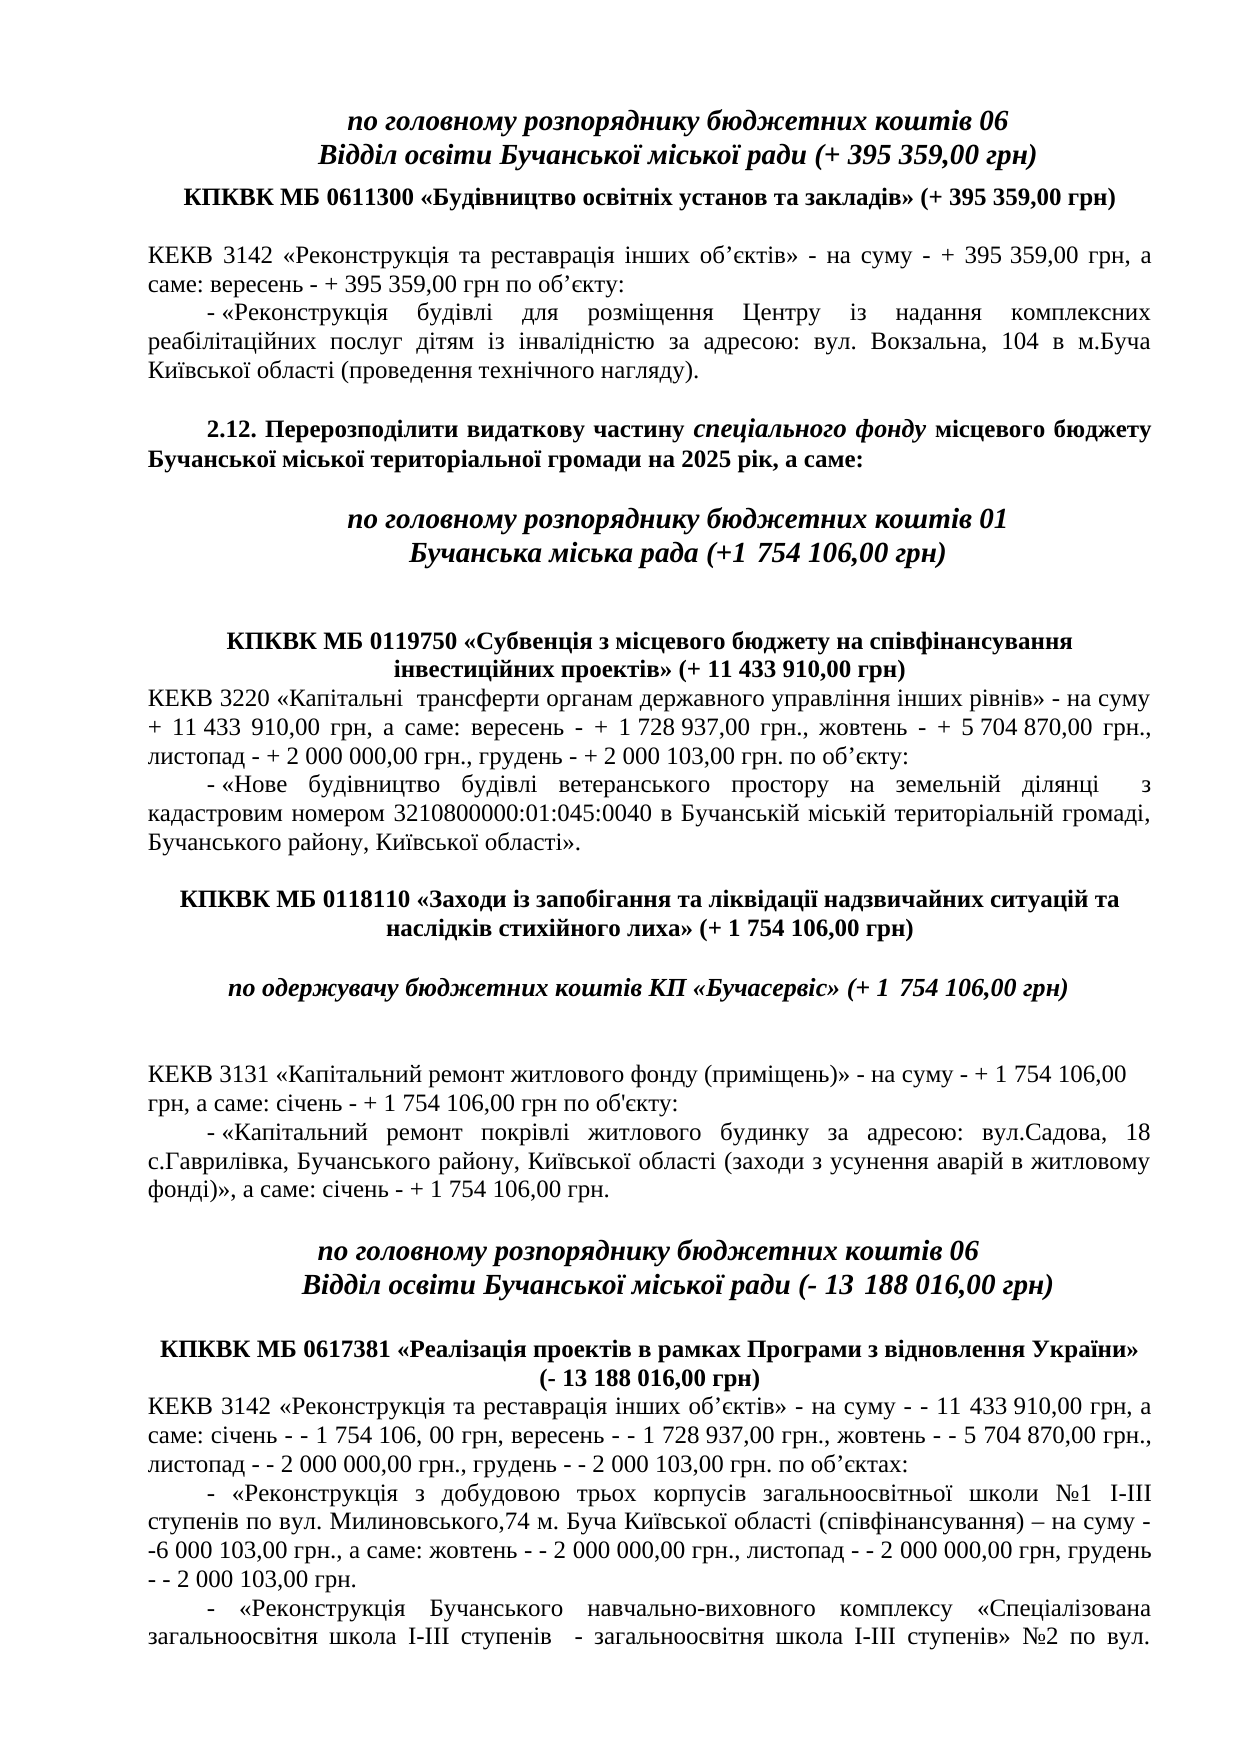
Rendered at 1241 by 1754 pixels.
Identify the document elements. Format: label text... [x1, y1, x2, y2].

text КПКВК МБ 0617381 «Реалізація проектів в рамках Програми з відновлення України» [148, 1334, 1152, 1363]
text КЕКВ 3220 «Капітальні трансферти органам державного управління інших рівнів» - на суму + 11 433 910,00 грн, а саме: вересень - + 1 728 937,00 грн., жовтень - + 5 704 870,00 грн., листопад - + 2 000 000,00 грн., грудень - + 2 000 103,00 грн. по об’єкту: [148, 683, 1152, 769]
text Відділ освіти Бучанської міської ради (- 13 188 016,00 грн) [148, 1267, 1152, 1300]
text Відділ освіти Бучанської міської ради (+ 395 359,00 грн) [148, 137, 1152, 171]
text КПКВК МБ 0119750 «Субвенція з місцевого бюджету на співфінансування інвестиційних проектів» (+ 11 433 910,00 грн) [148, 626, 1152, 683]
text КЕКВ 3142 «Реконструкція та реставрація інших об’єктів» - на суму - - 11 433 910,00 грн, а саме: січень - - 1 754 106, 00 грн, вересень - - 1 728 937,00 грн., жовтень - - 5 704 870,00 грн., листопад - - 2 000 000,00 грн., грудень - - 2 000 103,00 грн. по об’єктах: [148, 1391, 1152, 1478]
text по головному розпоряднику бюджетних коштів 06 [148, 1233, 1152, 1267]
text 2.12. Перерозподілити видаткову частину спеціального фонду місцевого бюджету Бучанської міської територіальної громади на 2025 рік, а саме: [148, 412, 1152, 472]
list «Нове будівництво будівлі ветеранського простору на земельній ділянці з кадастровим номером 3210800000:01:045:0040 в Бучанській міській територіальній громаді, Бучанського району, Київської області». [148, 769, 1152, 856]
list «Реконструкція будівлі для розміщення Центру із надання комплексних реабілітаційних послуг дітям із інвалідністю за адресою: вул. Вокзальна, 104 в м.Буча Київської області (проведення технічного нагляду). [148, 297, 1152, 384]
text КЕКВ 3131 «Капітальний ремонт житлового фонду (приміщень)» - на суму - + 1 754 106,00 грн, а саме: січень - + 1 754 106,00 грн по об'єкту: [148, 1059, 1152, 1117]
text по одержувачу бюджетних коштів КП «Бучасервіс» (+ 1 754 106,00 грн) [148, 972, 1152, 1002]
text КЕКВ 3142 «Реконструкція та реставрація інших об’єктів» - на суму - + 395 359,00 грн, а саме: вересень - + 395 359,00 грн по об’єкту: [148, 240, 1152, 297]
text (- 13 188 016,00 грн) [148, 1363, 1152, 1391]
text КПКВК МБ 0118110 «Заходи із запобігання та ліквідації надзвичайних ситуацій та наслідків стихійного лиха» (+ 1 754 106,00 грн) [148, 884, 1152, 942]
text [148, 1593, 1152, 1650]
text - «Реконструкція з добудовою трьох корпусів загальноосвітньої школи №1 I-III ступенів по вул. Милиновського,74 м. Буча Київської області (співфінансування) – на суму - -6 000 103,00 грн., а саме: жовтень - - 2 000 000,00 грн., листопад - - 2 000 000,00 грн, грудень - - 2 000 103,00 грн. [148, 1478, 1152, 1593]
text КПКВК МБ 0611300 «Будівництво освітніх установ та закладів» (+ 395 359,00 грн) [148, 182, 1152, 211]
list «Капітальний ремонт покрівлі житлового будинку за адресою: вул.Садова, 18 с.Гаврилівка, Бучанського району, Київської області (заходи з усунення аварій в житловому фонді)», а саме: січень - + 1 754 106,00 грн. [148, 1117, 1152, 1203]
text по головному розпоряднику бюджетних коштів 01 [148, 501, 1152, 535]
text по головному розпоряднику бюджетних коштів 06 [148, 103, 1152, 137]
text Бучанська міська рада (+1 754 106,00 грн) [148, 535, 1152, 568]
